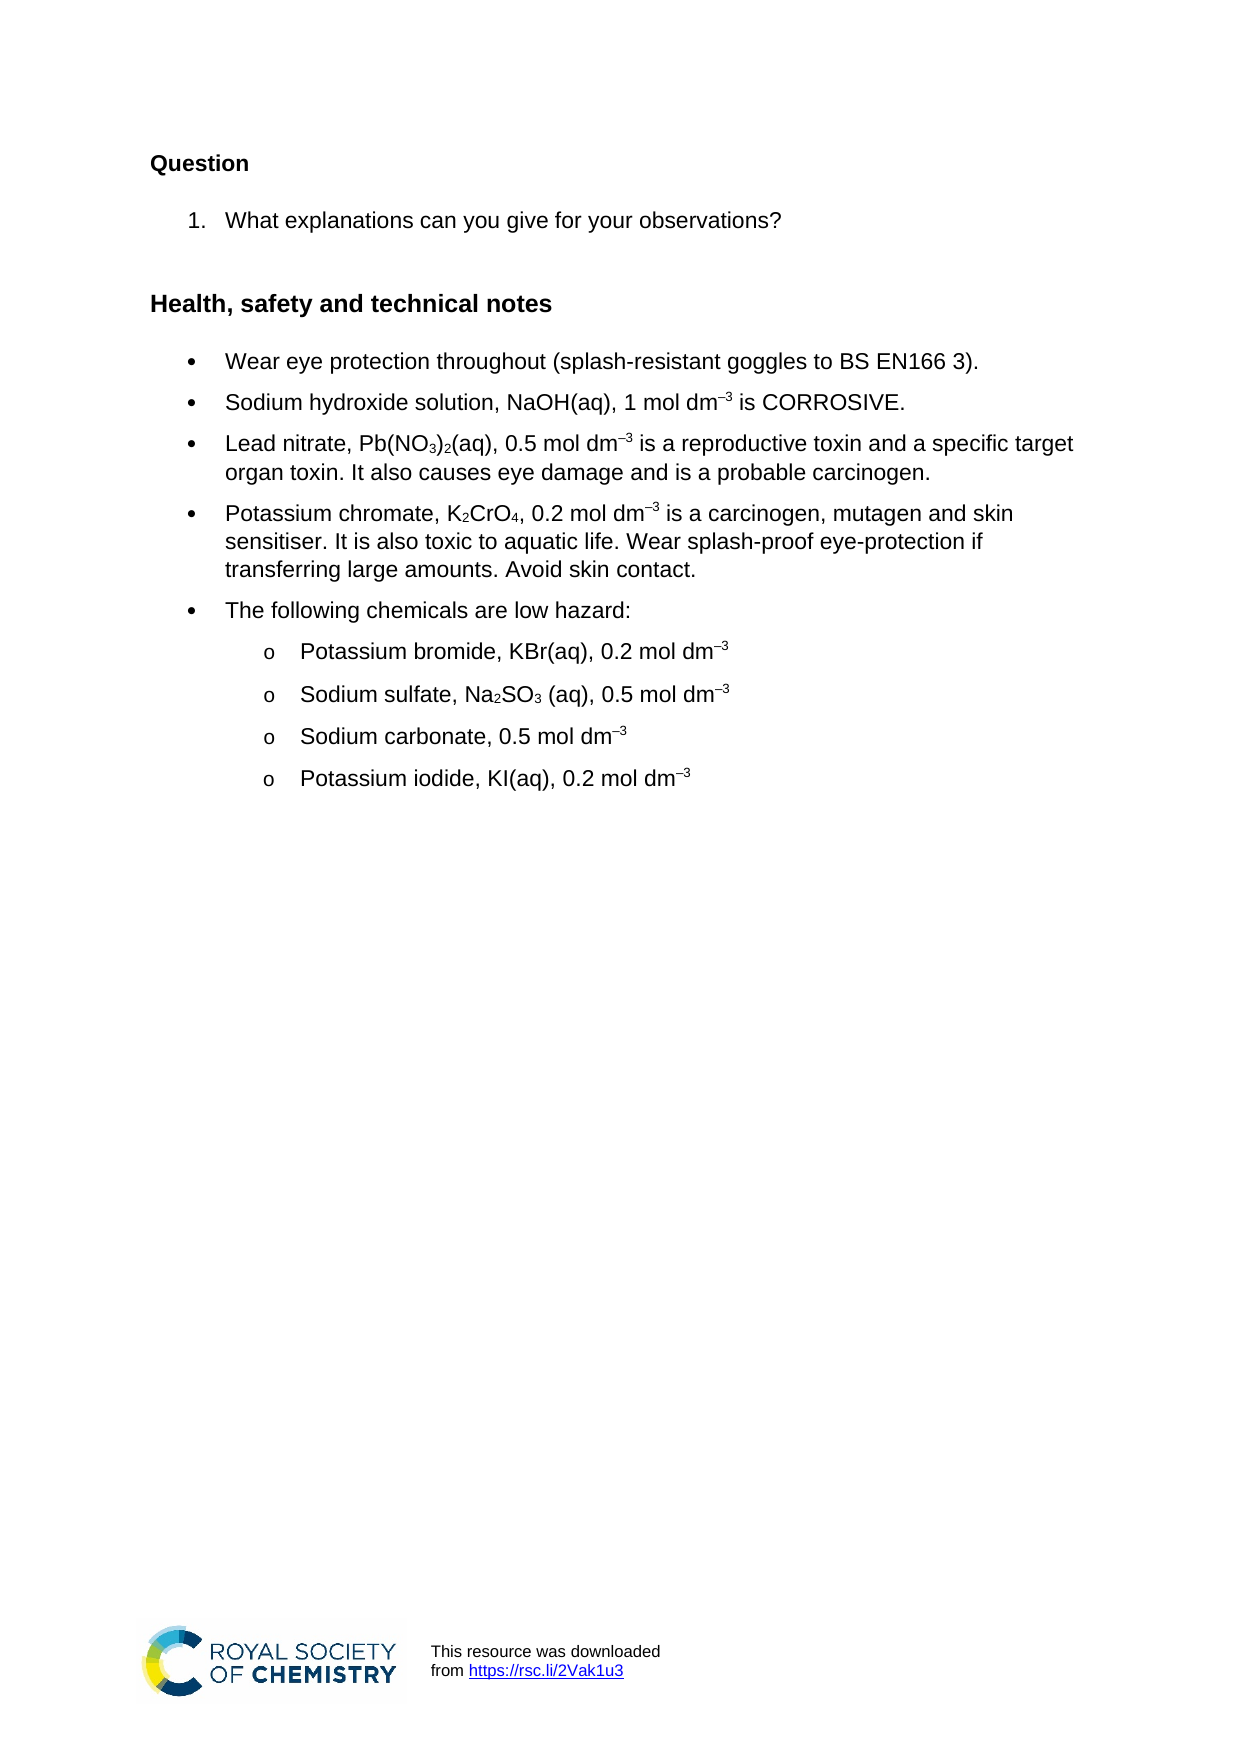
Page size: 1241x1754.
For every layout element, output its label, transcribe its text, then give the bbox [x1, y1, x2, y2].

list The following chemicals are low hazard: [188, 597, 1090, 624]
list Potassium chromate, K2CrO4, 0.2 mol dm–3 is a carcinogen, mutagen and skin sensitiser. It is also toxic to aquatic life. Wear splash-proof eye-protection if transferring large amounts. Avoid skin contact. [188, 499, 1090, 583]
list Wear eye protection throughout (splash-resistant goggles to BS EN166 3). [188, 348, 1090, 374]
list Sodium carbonate, 0.5 mol dm–3 [263, 723, 1090, 751]
list Potassium iodide, KI(aq), 0.2 mol dm–3 [262, 765, 1090, 793]
subtitle Health, safety and technical notes [150, 289, 1090, 317]
list Sodium hydroxide solution, NaOH(aq), 1 mol dm–3 is CORROSIVE. [188, 389, 1090, 416]
list Sodium sulfate, Na2SO3 (aq), 0.5 mol dm–3 [263, 681, 1090, 708]
list What explanations can you give for your observations? [187, 207, 1090, 233]
list Potassium bromide, KBr(aq), 0.2 mol dm–3 [263, 638, 1090, 666]
list Lead nitrate, Pb(NO3)2(aq), 0.5 mol dm–3 is a reproductive toxin and a specific target organ toxin. It also causes eye damage and is a probable carcinogen. [188, 430, 1090, 485]
subtitle Question [150, 150, 1090, 176]
picture [136, 1618, 407, 1704]
